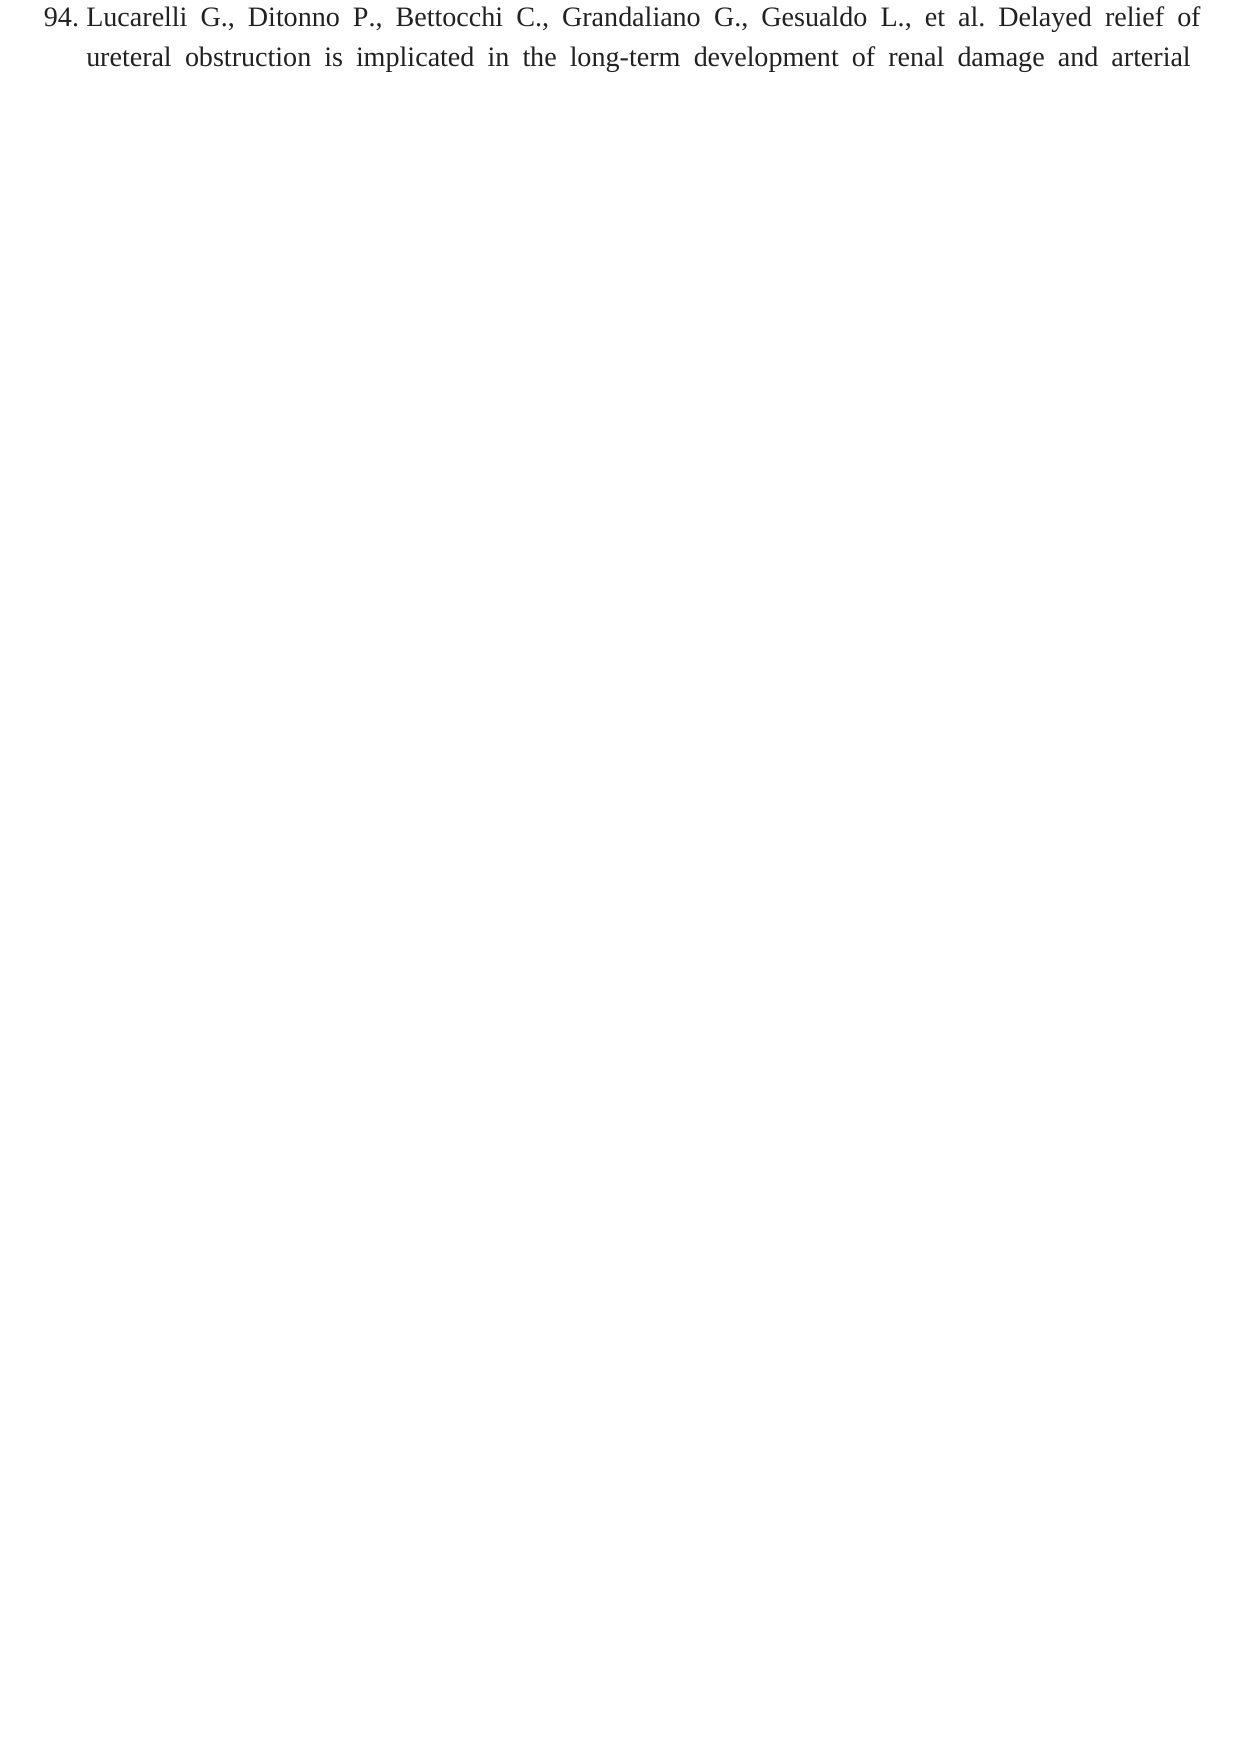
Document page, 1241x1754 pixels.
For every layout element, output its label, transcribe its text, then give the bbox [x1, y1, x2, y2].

list Lucarelli G., Ditonno P., Bettocchi C., Grandaliano G., Gesualdo L., et al. Delayed relief of ureteral obstruction is implicated in the long-term development of renal damage and arterial [44, 0, 1201, 73]
